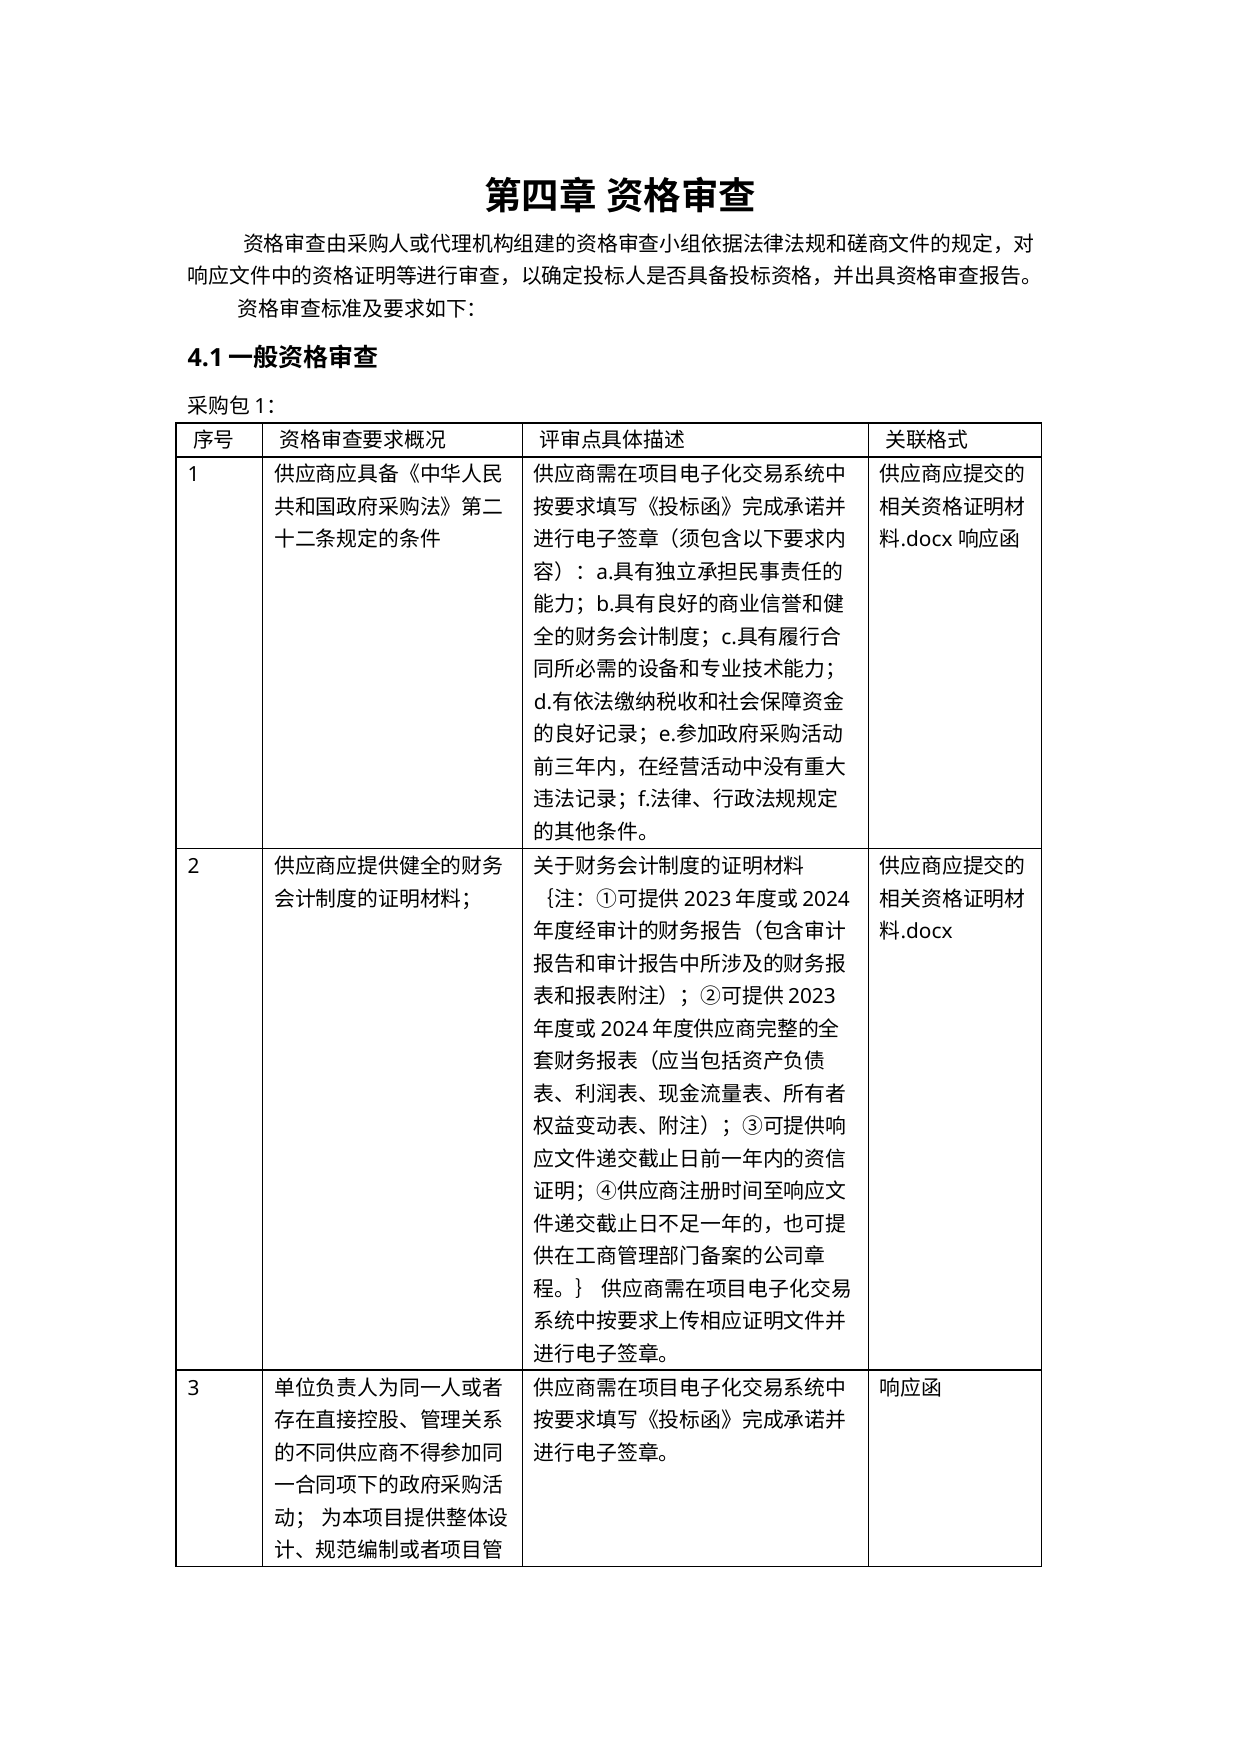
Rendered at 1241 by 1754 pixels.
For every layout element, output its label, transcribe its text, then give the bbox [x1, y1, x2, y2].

table_cell 2 [177, 849, 262, 1369]
text 资格审查标准及要求如下： [187, 292, 1053, 324]
text 第四章 资格审查 [187, 162, 1053, 227]
table_header 序号 [177, 424, 262, 456]
table_cell 供应商需在项目电子化交易系统中按要求填写《投标函》完成承诺并进行电子签章（须包含以下要求内容）：a.具有独立承担民事责任的能力；b.具有良好的商业信誉和健全的财务会计制度；c.具有履行合同所必需的设备和专业技术能力；d.有依法缴纳税收和社会保障资金的良好记录；e.参加政府采购活动前三年内，在经营活动中没有重大违法记录；f.法律、行政法规规定的其他条件。 [523, 458, 868, 848]
table_cell 供应商应提供健全的财务会计制度的证明材料； [263, 849, 522, 1369]
text 4.1一般资格审查 [187, 324, 1053, 389]
text 采购包1： [187, 389, 1053, 422]
text 资格审查由采购人或代理机构组建的资格审查小组依据法律法规和磋商文件的规定，对响应文件中的资格证明等进行审查，以确定投标人是否具备投标资格，并出具资格审查报告。 [187, 227, 1053, 292]
table_cell 供应商应具备《中华人民共和国政府采购法》第二十二条规定的条件 [263, 458, 522, 848]
table_header 关联格式 [869, 424, 1041, 456]
table_cell 供应商应提交的相关资格证明材料.docx [869, 849, 1041, 1369]
table_cell 3 [177, 1371, 262, 1566]
table_header 资格审查要求概况 [263, 424, 522, 456]
table_cell 响应函 [869, 1371, 1041, 1566]
table_cell 供应商应提交的相关资格证明材料.docx 响应函 [869, 458, 1041, 848]
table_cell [523, 1371, 868, 1566]
table_header 评审点具体描述 [523, 424, 868, 456]
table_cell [263, 1371, 522, 1566]
table_cell 1 [177, 458, 262, 848]
table_cell 关于财务会计制度的证明材料｛注：①可提供2023年度或2024年度经审计的财务报告（包含审计报告和审计报告中所涉及的财务报表和报表附注）；②可提供2023年度或2024年度供应商完整的全套财务报表（应当包括资产负债表、利润表、现金流量表、所有者权益变动表、附注）；③可提供响应文件递交截止日前一年内的资信证明；④供应商注册时间至响应文件递交截止日不足一年的，也可提供在工商管理部门备案的公司章程。｝ 供应商需在项目电子化交易系统中按要求上传相应证明文件并进行电子签章。 [523, 849, 868, 1369]
